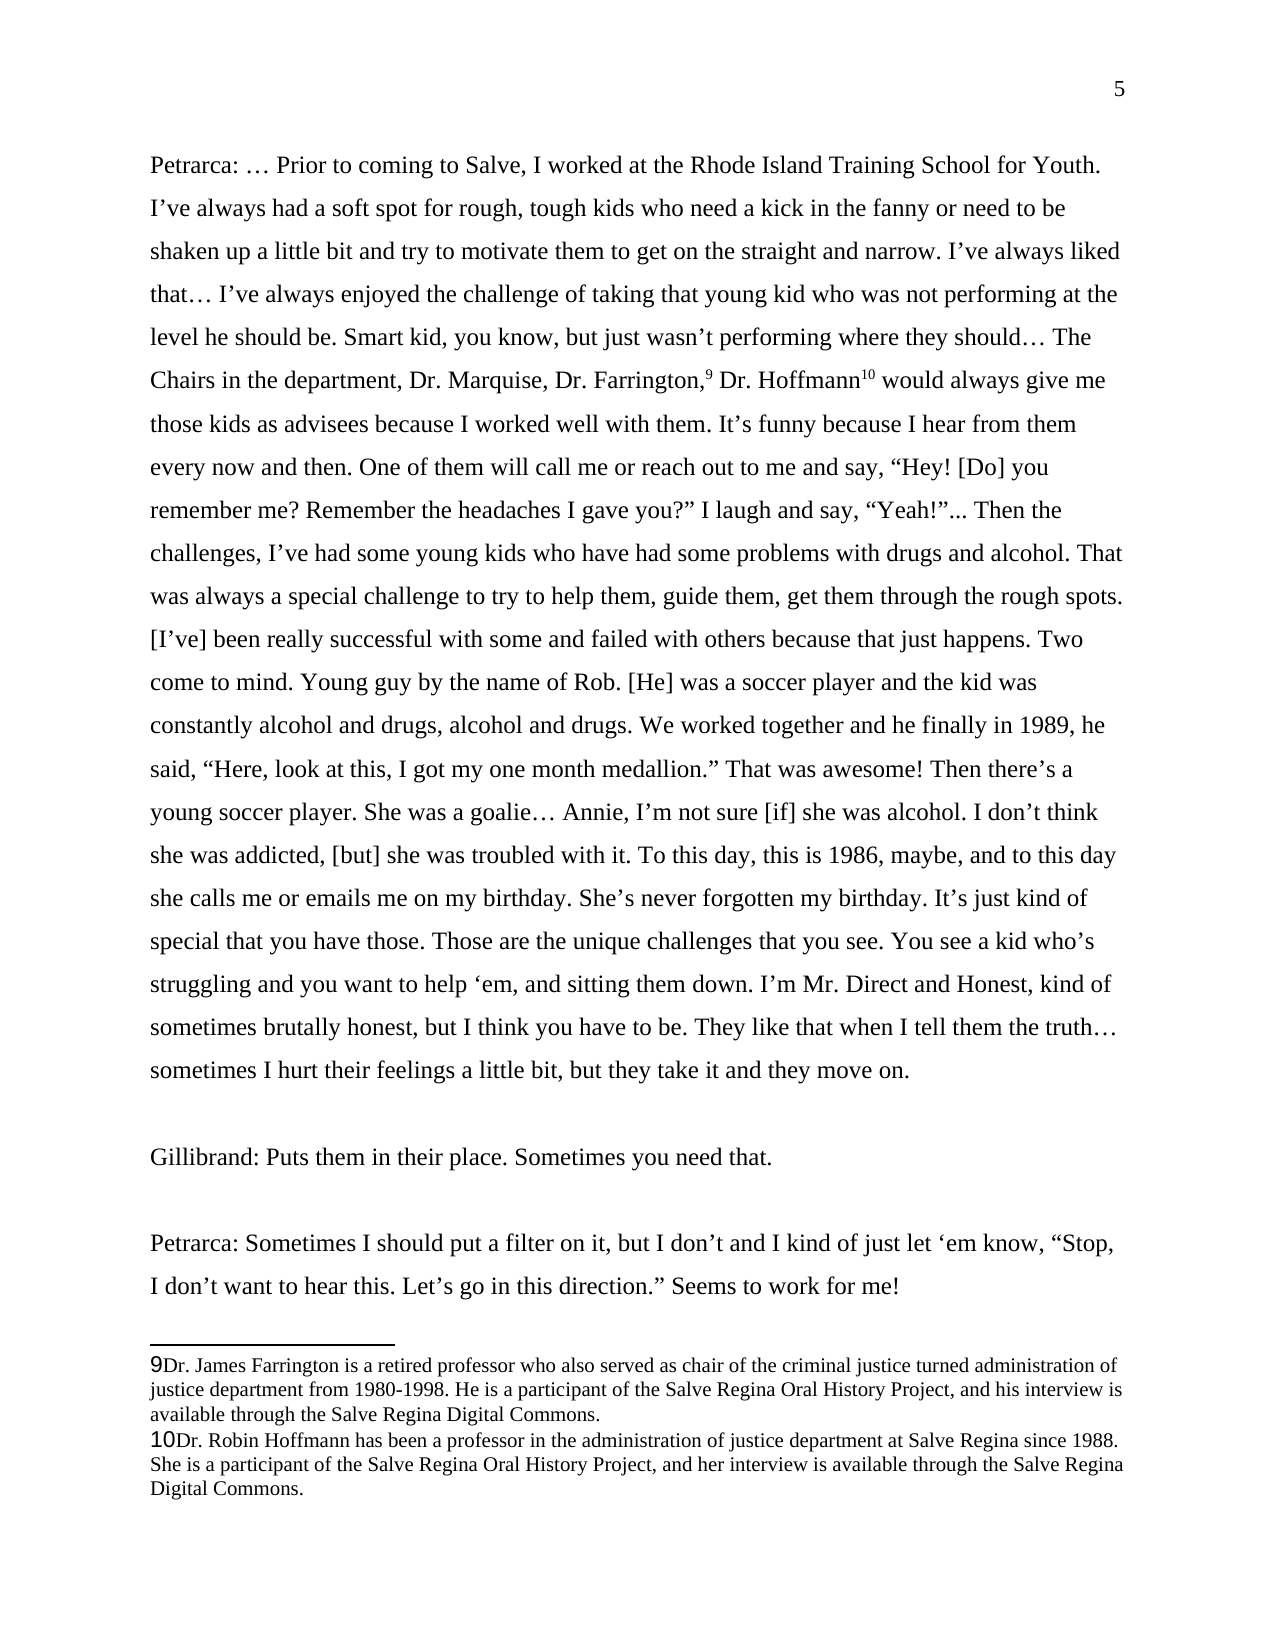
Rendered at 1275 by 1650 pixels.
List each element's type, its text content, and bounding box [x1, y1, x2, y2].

text Gillibrand: Puts them in their place. Sometimes you need that. [150, 1099, 1125, 1171]
text Petrarca: Sometimes I should put a filter on it, but I don’t and I kind of just let ‘em know, “Stop, I don’t want to hear this. Let’s go in this direction.” Seems to work for me! [150, 1228, 1125, 1300]
text Petrarca: … Prior to coming to Salve, I worked at the Rhode Island Training School for Youth. I’ve always had a soft spot for rough, tough kids who need a kick in the fanny or need to be shaken up a little bit and try to motivate them to get on the straight and narrow. I’ve always liked that… I’ve always enjoyed the challenge of taking that young kid who was not performing at the level he should be. Smart kid, you know, but just wasn’t performing where they should… The Chairs in the department, Dr. Marquise, Dr. Farrington, Dr. Hoffmann would always give me those kids as advisees because I worked well with them. It’s funny because I hear from them every now and then. One of them will call me or reach out to me and say, “Hey! [Do] you remember me? Remember the headaches I gave you?” I laugh and say, “Yeah!”... Then the challenges, I’ve had some young kids who have had some problems with drugs and alcohol. That was always a special challenge to try to help them, guide them, get them through the rough spots. [I’ve] been really successful with some and failed with others because that just happens. Two come to mind. Young guy by the name of Rob. [He] was a soccer player and the kid was constantly alcohol and drugs, alcohol and drugs. We worked together and he finally in 1989, he said, “Here, look at this, I got my one month medallion.” That was awesome! Then there’s a young soccer player. She was a goalie… Annie, I’m not sure [if] she was alcohol. I don’t think she was addicted, [but] she was troubled with it. To this day, this is 1986, maybe, and to this day she calls me or emails me on my birthday. She’s never forgotten my birthday. It’s just kind of special that you have those. Those are the unique challenges that you see. You see a kid who’s struggling and you want to help ‘em, and sitting them down. I’m Mr. Direct and Honest, kind of sometimes brutally honest, but I think you have to be. They like that when I tell them the truth… sometimes I hurt their feelings a little bit, but they take it and they move on. [150, 150, 1125, 1084]
